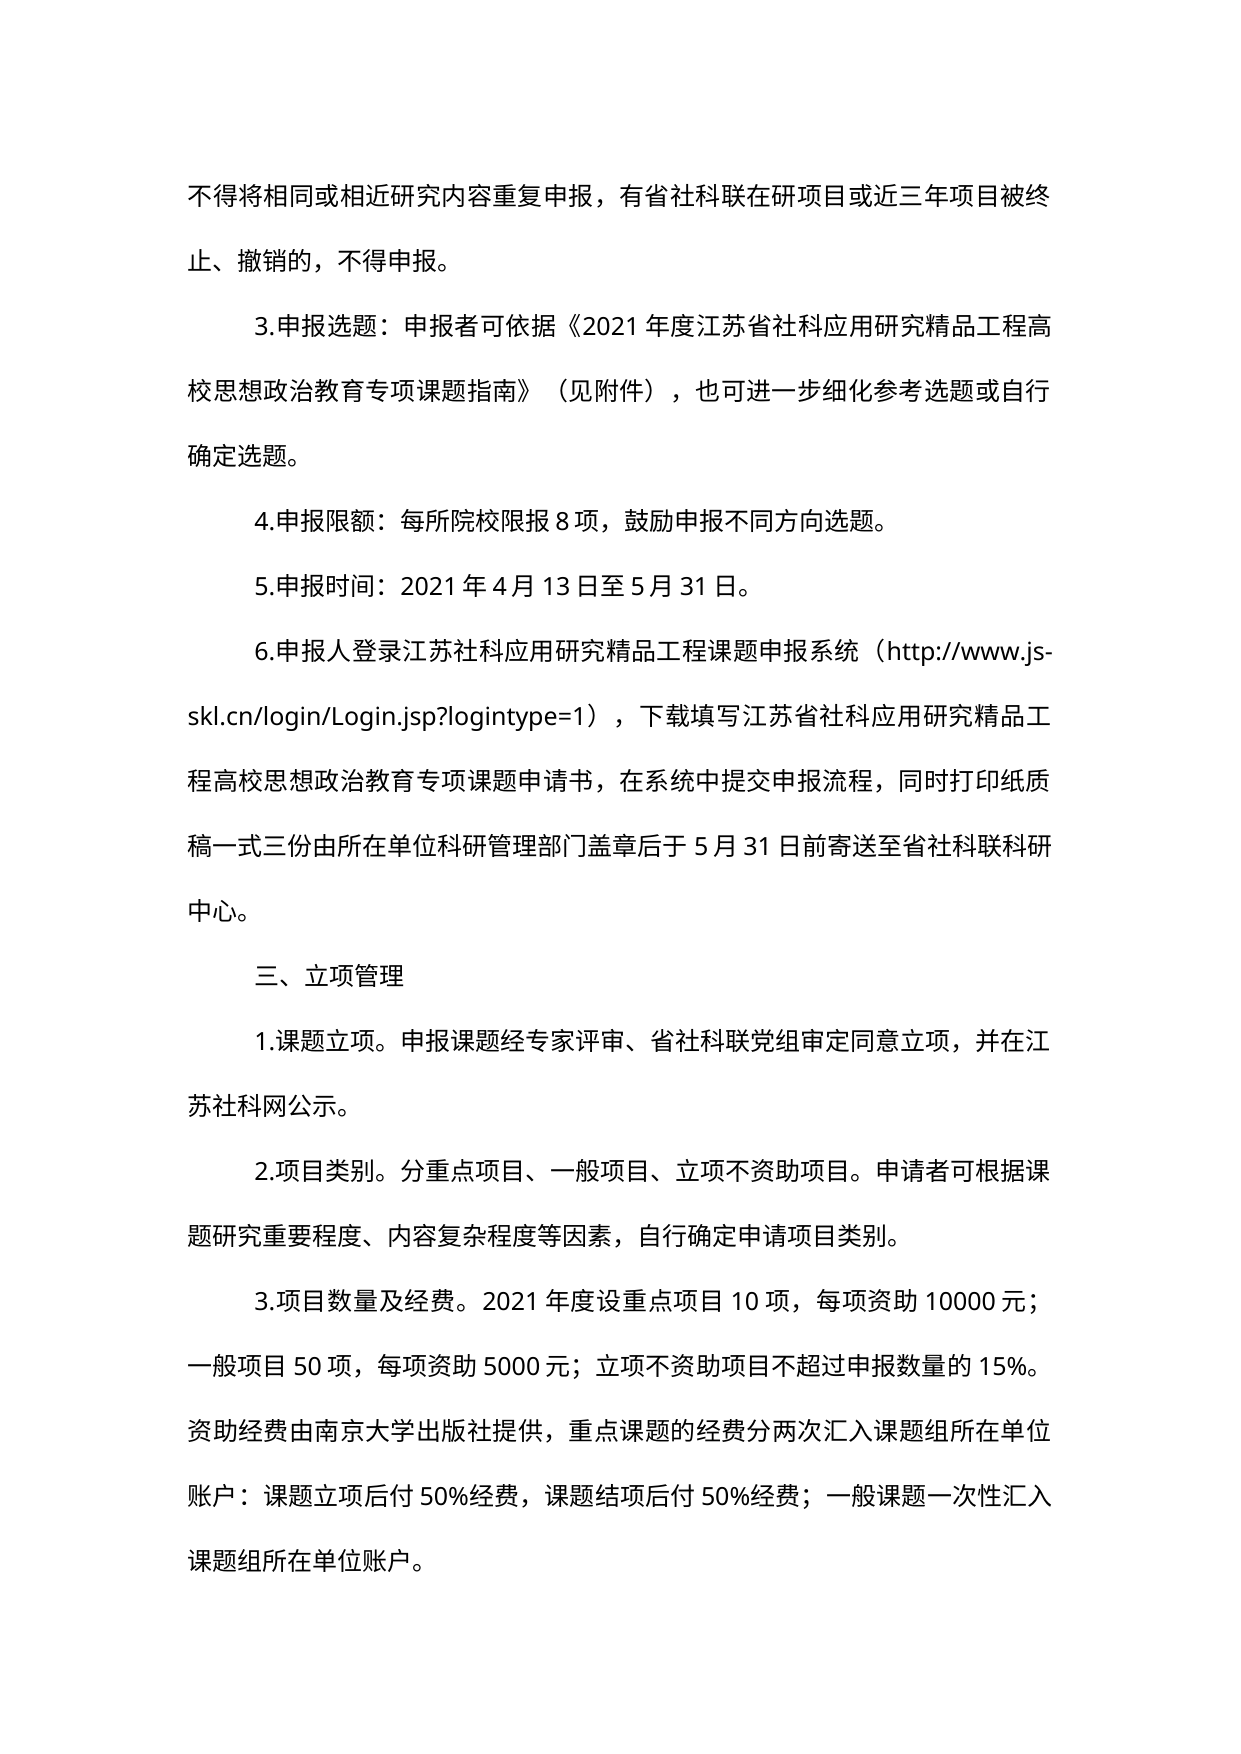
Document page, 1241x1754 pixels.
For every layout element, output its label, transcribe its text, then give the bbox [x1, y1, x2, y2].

text 三、立项管理 [187, 942, 1053, 1007]
text 2.项目类别。分重点项目、一般项目、立项不资助项目。申请者可根据课题研究重要程度、内容复杂程度等因素，自行确定申请项目类别。 [187, 1137, 1053, 1267]
text 6.申报人登录江苏社科应用研究精品工程课题申报系统（http://www.js-skl.cn/login/Login.jsp?logintype=1），下载填写江苏省社科应用研究精品工程高校思想政治教育专项课题申请书，在系统中提交申报流程，同时打印纸质稿一式三份由所在单位科研管理部门盖章后于5月31日前寄送至省社科联科研中心。 [187, 617, 1053, 942]
text 1.课题立项。申报课题经专家评审、省社科联党组审定同意立项，并在江苏社科网公示。 [187, 1007, 1053, 1137]
text 4.申报限额：每所院校限报8项，鼓励申报不同方向选题。 [187, 487, 1053, 552]
text 3.项目数量及经费。2021年度设重点项目10项，每项资助10000元；一般项目50项，每项资助5000元；立项不资助项目不超过申报数量的15%。资助经费由南京大学出版社提供，重点课题的经费分两次汇入课题组所在单位账户：课题立项后付50%经费，课题结项后付50%经费；一般课题一次性汇入课题组所在单位账户。 [187, 1267, 1053, 1592]
text 3.申报选题：申报者可依据《2021年度江苏省社科应用研究精品工程高校思想政治教育专项课题指南》（见附件），也可进一步细化参考选题或自行确定选题。 [187, 292, 1053, 487]
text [187, 162, 1053, 292]
text 5.申报时间：2021年4月13日至5月31日。 [187, 552, 1053, 617]
